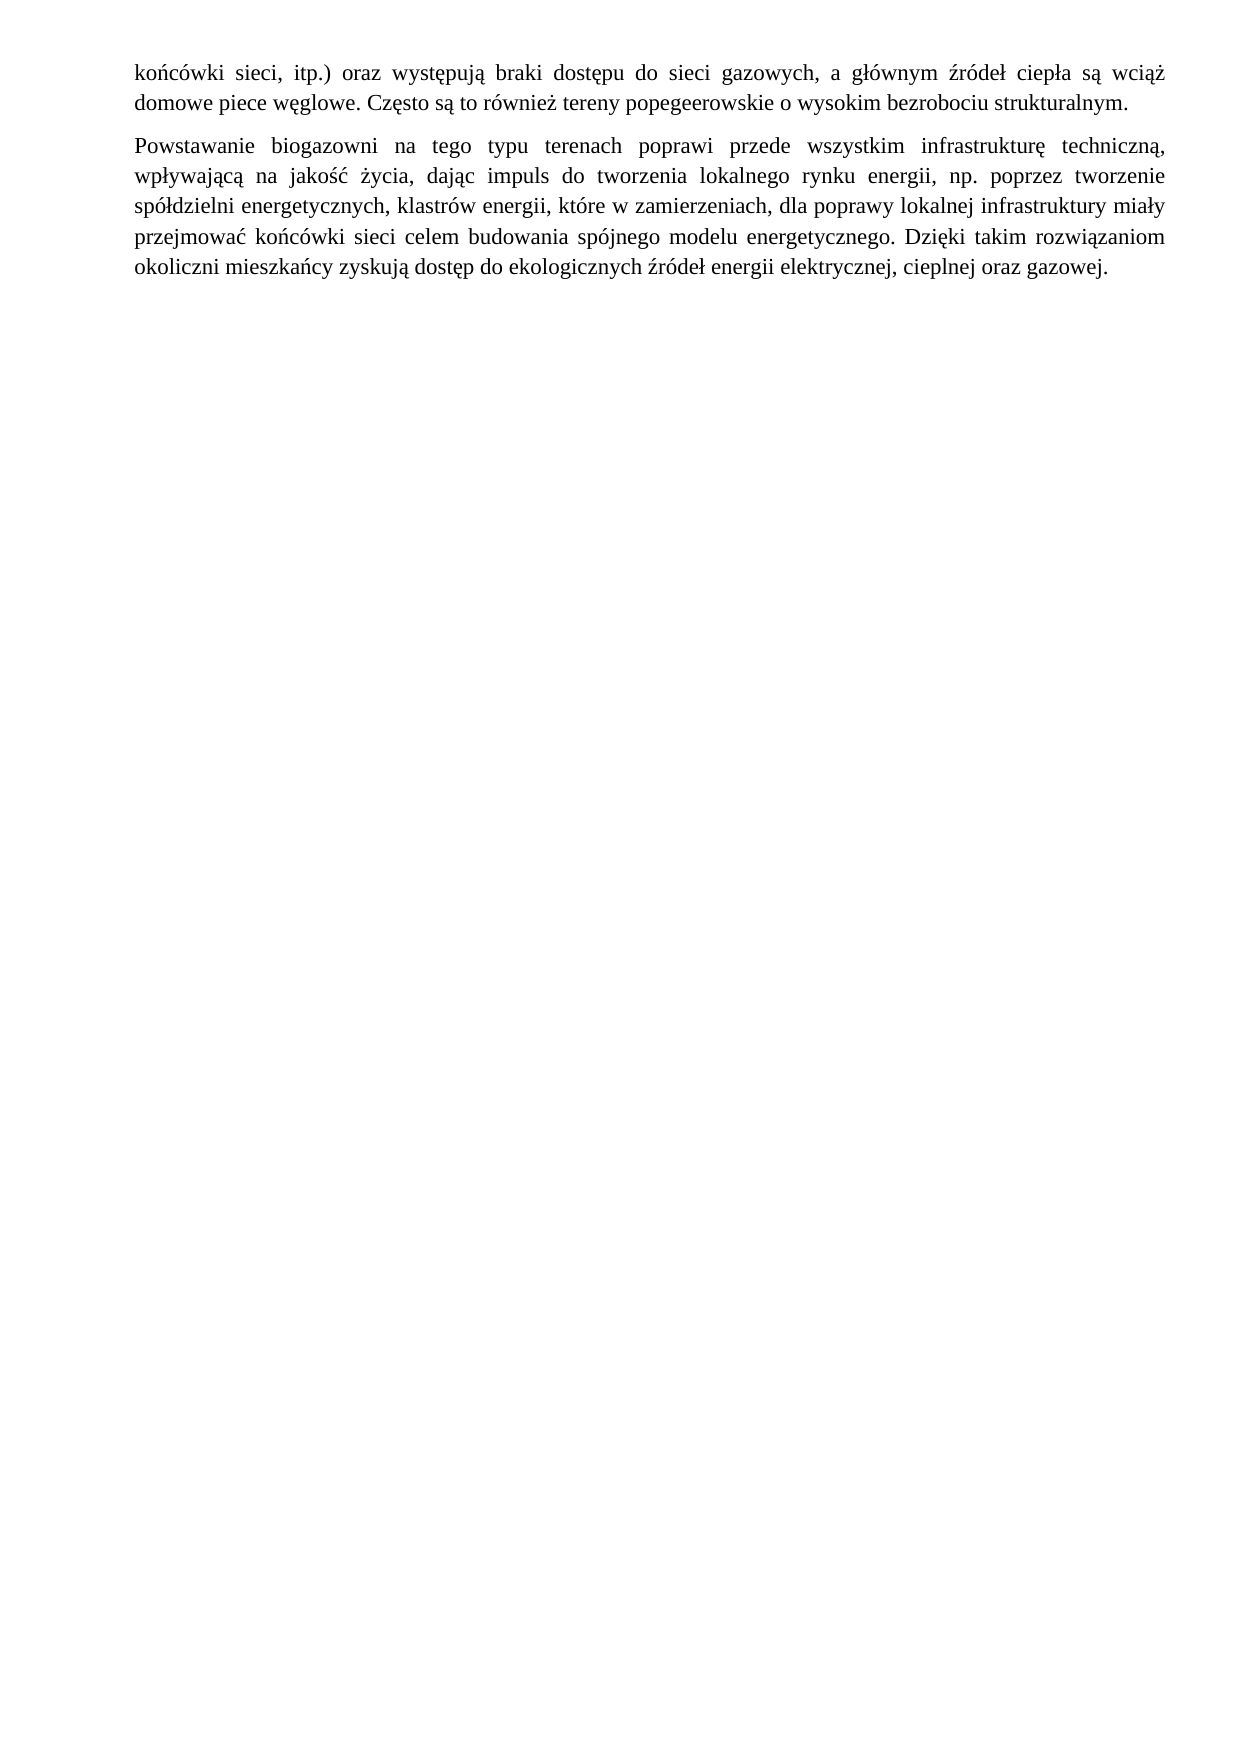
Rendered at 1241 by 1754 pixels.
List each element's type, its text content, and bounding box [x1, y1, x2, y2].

list Powstawanie biogazowni na tego typu terenach poprawi przede wszystkim infrastrukturę techniczną, wpływającą na jakość życia, dając impuls do tworzenia lokalnego rynku energii, np. poprzez tworzenie spółdzielni energetycznych, klastrów energii, które w zamierzeniach, dla poprawy lokalnej infrastruktury miały przejmować końcówki sieci celem budowania spójnego modelu energetycznego. Dzięki takim rozwiązaniom okoliczni mieszkańcy zyskują dostęp do ekologicznych źródeł energii elektrycznej, cieplnej oraz gazowej. [134, 132, 1167, 279]
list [134, 59, 1167, 116]
